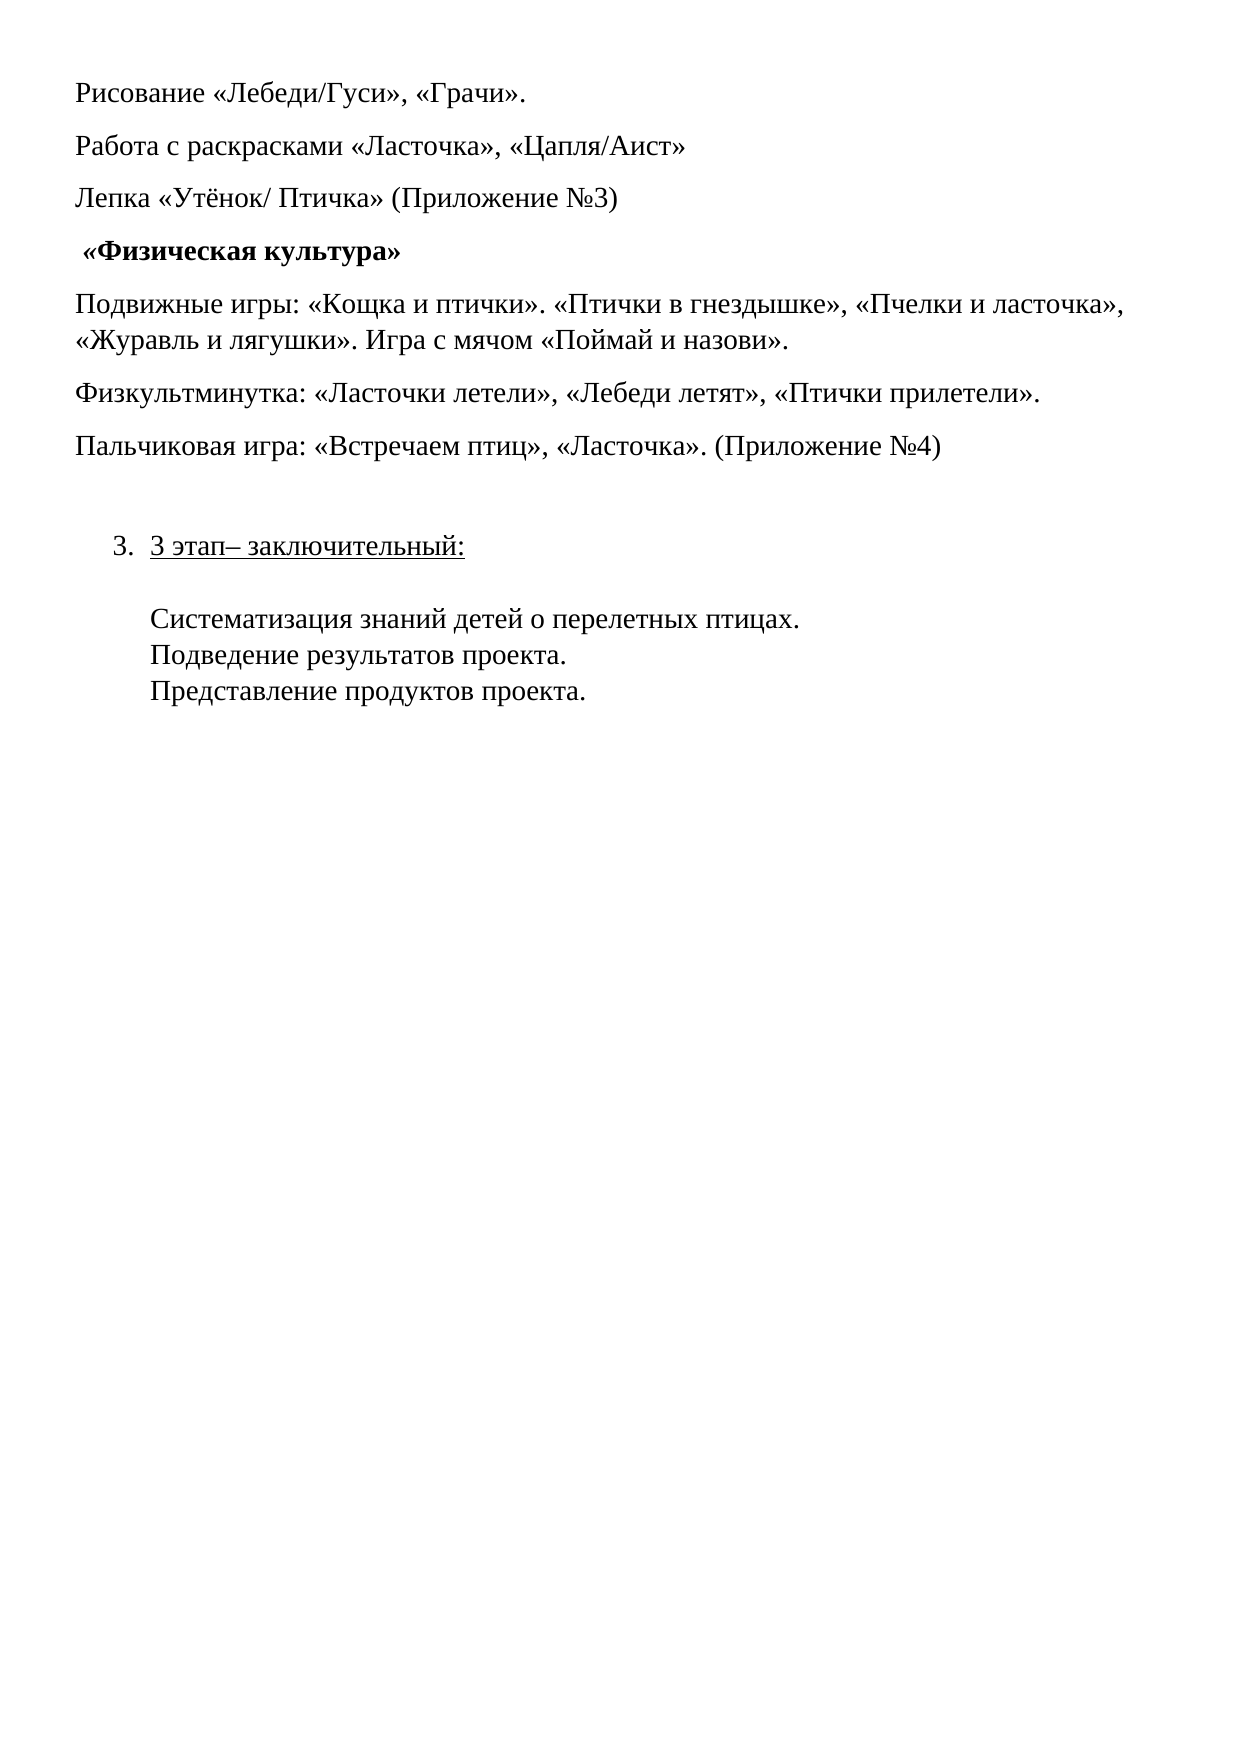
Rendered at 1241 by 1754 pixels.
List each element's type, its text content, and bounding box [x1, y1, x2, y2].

text Лепка «Утёнок/ Птичка» (Приложение №3) [75, 181, 1165, 214]
text «Физическая культура» [75, 233, 1165, 267]
text Работа с раскрасками «Ласточка», «Цапля/Аист» [75, 128, 1165, 161]
text Подвижные игры: «Кощка и птички». «Птички в гнездышке», «Пчелки и ласточка», «Журавль и лягушки». Игра с мячом «Поймай и назови». [75, 286, 1165, 356]
list 3 этап– заключительный: [112, 528, 1165, 562]
list Систематизация знаний детей о перелетных птицах. Подведение результатов проекта. Представление продуктов проекта. [150, 565, 1165, 707]
text Физкультминутка: «Ласточки летели», «Лебеди летят», «Птички прилетели». [75, 375, 1165, 409]
text Пальчиковая игра: «Встречаем птиц», «Ласточка». (Приложение №4) [75, 428, 1165, 462]
text Рисование «Лебеди/Гуси», «Грачи». [75, 75, 1165, 108]
